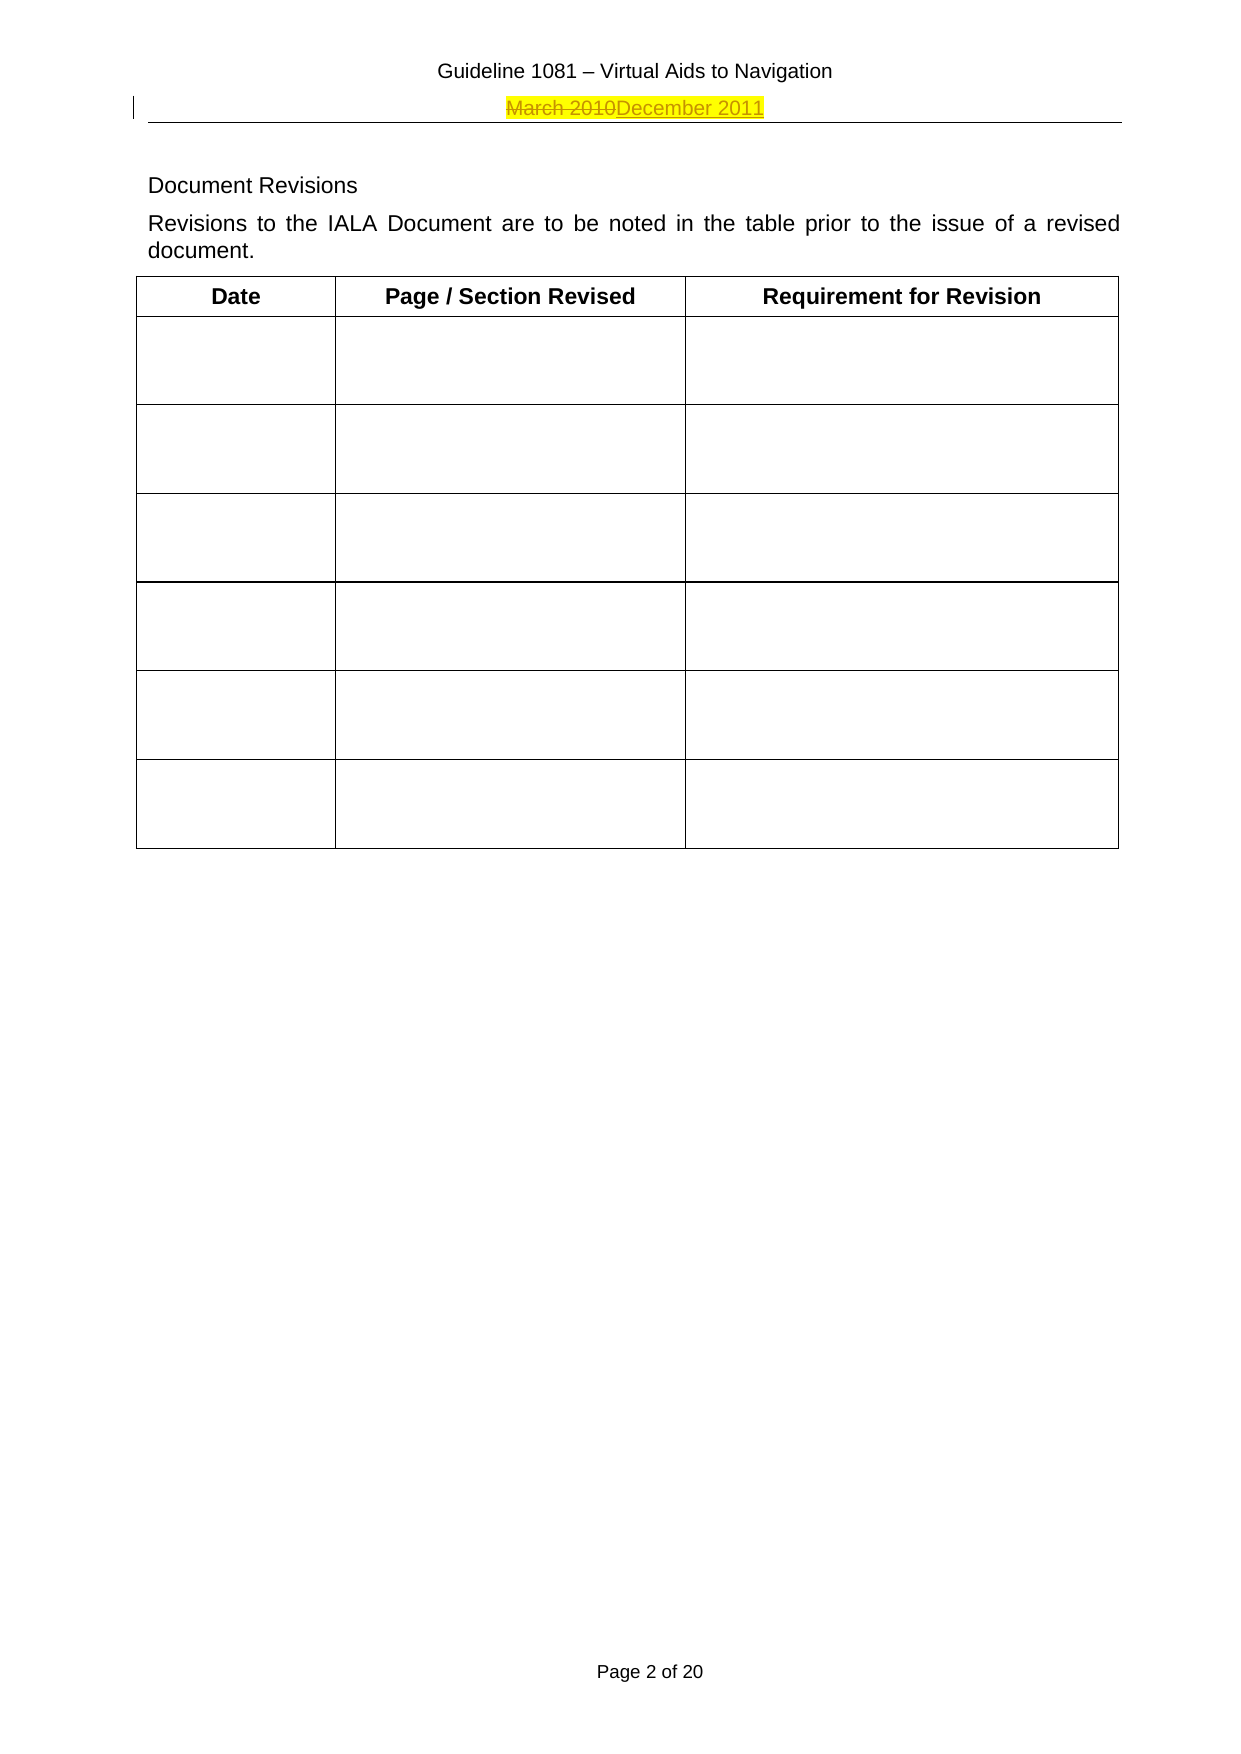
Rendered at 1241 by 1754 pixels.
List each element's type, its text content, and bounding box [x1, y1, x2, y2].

table_header Page / Section Revised [336, 277, 685, 316]
table_cell [686, 671, 1118, 759]
table_cell [137, 317, 335, 404]
table_cell [137, 583, 335, 670]
table_cell [336, 671, 685, 759]
table_header Date [137, 277, 335, 316]
table_cell [137, 405, 335, 493]
table_cell [336, 494, 685, 581]
text Revisions to the IALA Document are to be noted in the table prior to the issue of a revised document. [148, 210, 1122, 263]
table_cell [137, 494, 335, 581]
table_cell [336, 405, 685, 493]
table_cell [336, 760, 685, 847]
title Document Revisions [148, 172, 1122, 198]
table_header Requirement for Revision [686, 277, 1118, 316]
table_cell [137, 760, 335, 847]
table_cell [686, 760, 1118, 847]
table_cell [686, 583, 1118, 670]
table_cell [336, 317, 685, 404]
table_cell [686, 405, 1118, 493]
table_cell [336, 583, 685, 670]
table_cell [686, 317, 1118, 404]
table_cell [686, 494, 1118, 581]
table_cell [137, 671, 335, 759]
